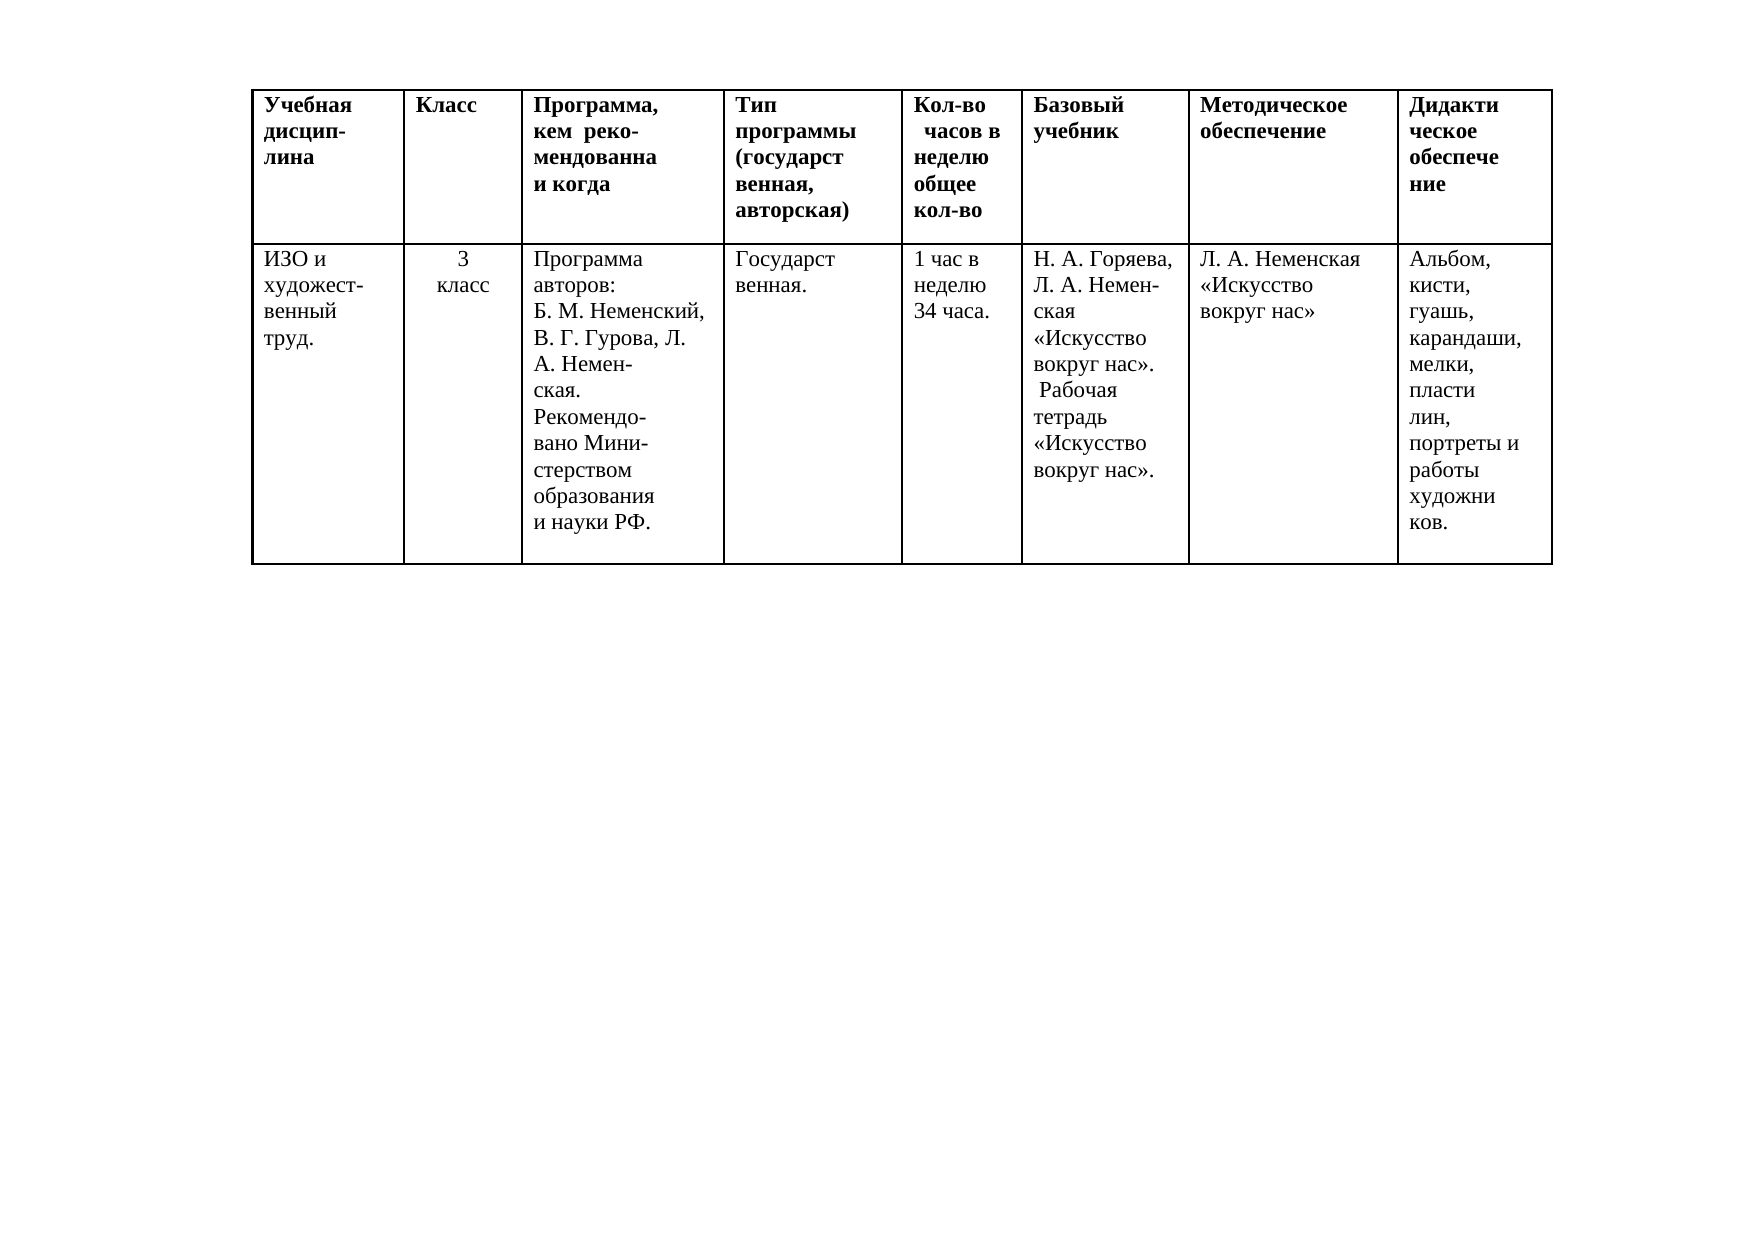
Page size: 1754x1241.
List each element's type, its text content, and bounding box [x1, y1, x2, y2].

table_header Кол-во часов в неделю общее кол-во [903, 91, 1021, 243]
table_cell Альбом, кисти, гуашь, карандаши, мелки, пласти лин, портреты и работы художни ков. [1399, 245, 1551, 563]
table_cell 3 класс [405, 245, 521, 563]
table_header Дидакти ческое обеспече ние [1399, 91, 1551, 243]
table_cell ИЗО и художест- венный труд. [254, 245, 403, 563]
table_header Тип программы (государст венная, авторская) [725, 91, 901, 243]
table_header Учебная дисцип- лина [254, 91, 403, 243]
table_cell Н. А. Горяева, Л. А. Немен- ская «Искусство вокруг нас». Рабочая тетрадь «Искусство вокруг нас». [1023, 245, 1188, 563]
table_header Базовый учебник [1023, 91, 1188, 243]
table_cell 1 час в неделю 34 часа. [903, 245, 1021, 563]
table_header Методическое обеспечение [1190, 91, 1397, 243]
table_cell Программа авторов: Б. М. Неменский, В. Г. Гурова, Л. А. Немен- ская. Рекомендо- вано Мини- стерством образования и науки РФ. [523, 245, 723, 563]
table_cell Л. А. Неменская «Искусство вокруг нас» [1190, 245, 1397, 563]
table_header Программа, кем реко- мендованна и когда [523, 91, 723, 243]
table_header Класс [405, 91, 521, 243]
table_cell Государст венная. [725, 245, 901, 563]
